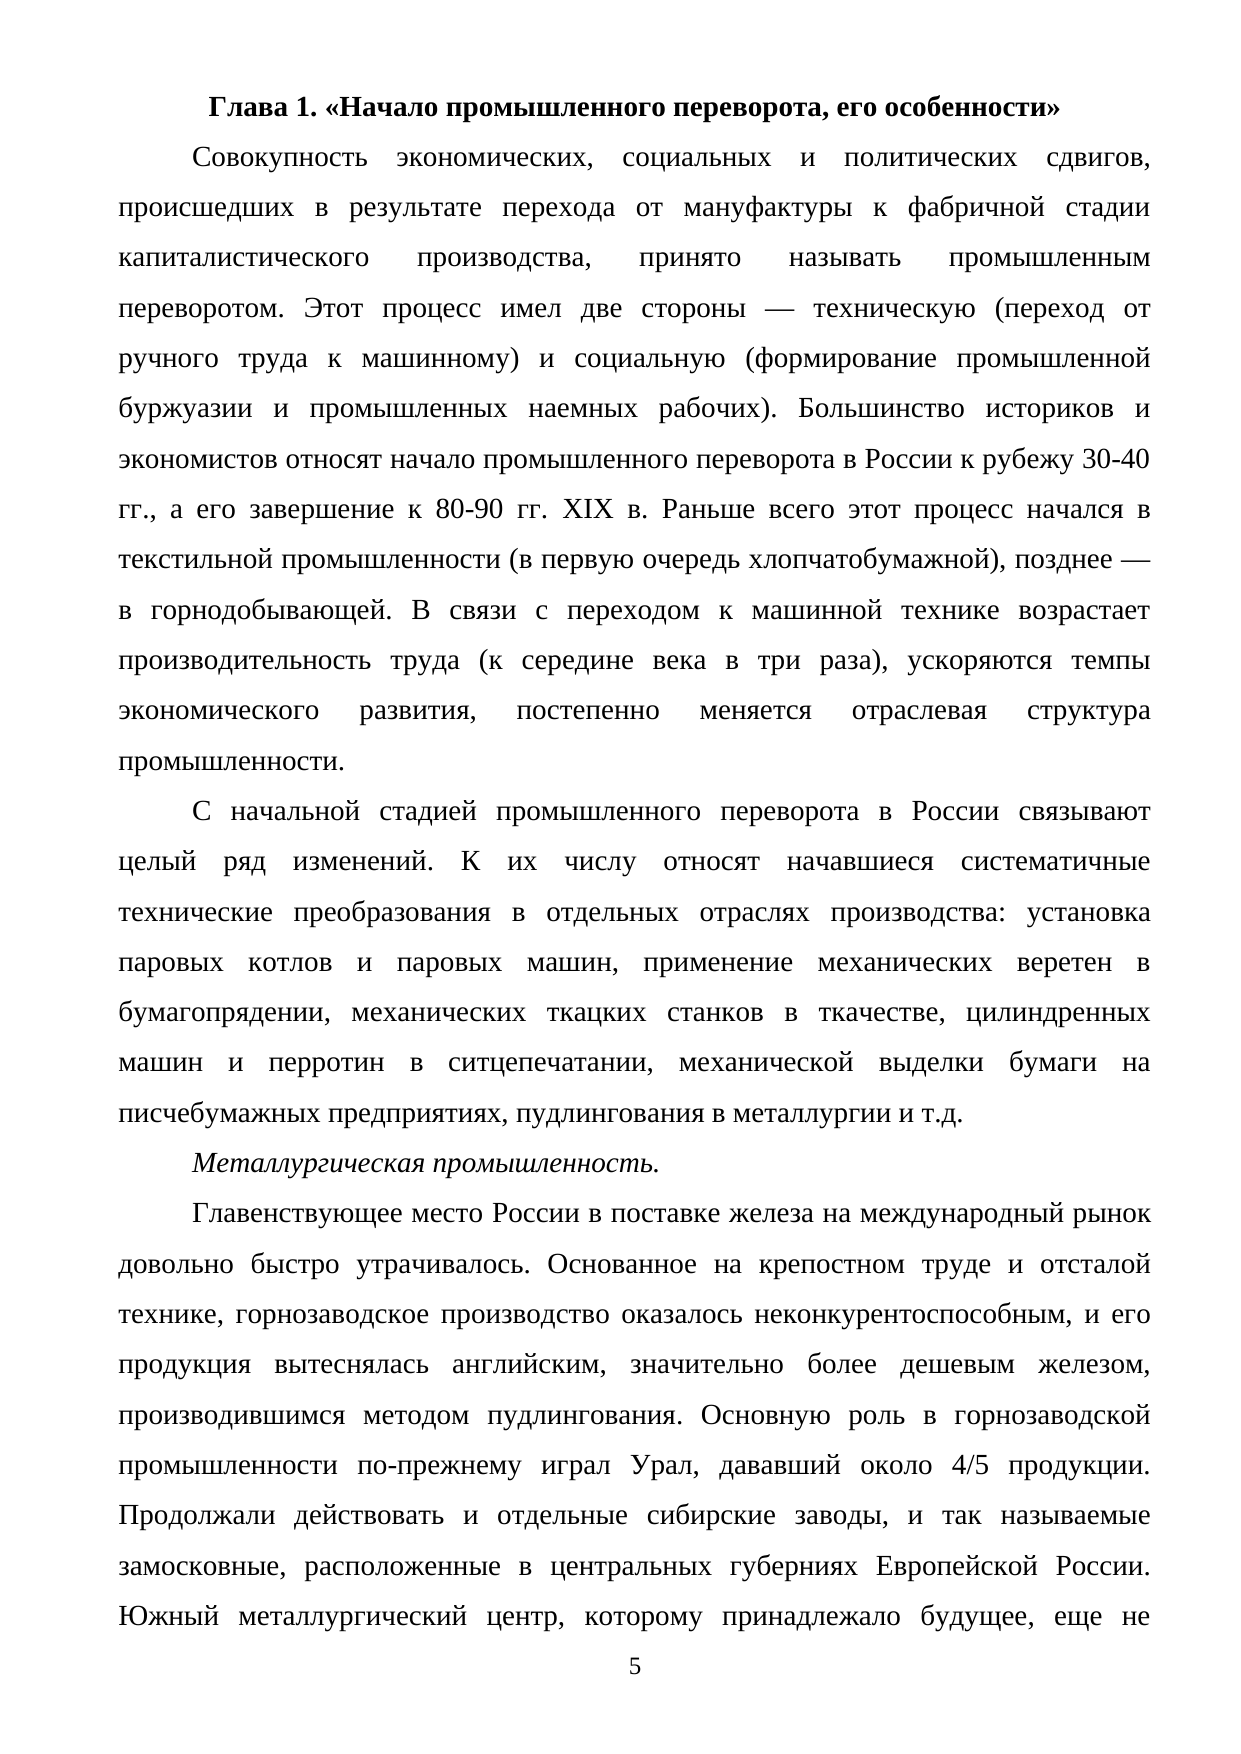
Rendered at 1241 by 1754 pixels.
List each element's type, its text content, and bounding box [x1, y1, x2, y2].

text Глава 1. «Начало промышленного переворота, его особенности» [118, 89, 1152, 122]
text Совокупность экономических, социальных и политических сдвигов, происшедших в результате перехода от мануфактуры к фабричной стадии капиталистического производства, принято называть промышленным переворотом. Этот процесс имел две стороны — техническую (переход от ручного труда к машинному) и социальную (формирование промышленной буржуазии и промышленных наемных рабочих). Большинство историков и экономистов относят начало промышленного переворота в России к рубежу 30-40 гг., а его завершение к 80-90 гг. XIX в. Раньше всего этот процесс начался в текстильной промышленности (в первую очередь хлопчатобумажной), позднее — в горнодобывающей. В связи с переходом к машинной технике возрастает производительность труда (к середине века в три раза), ускоряются темпы экономического развития, постепенно меняется отраслевая структура промышленности. [118, 139, 1152, 776]
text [118, 1196, 1152, 1632]
text С начальной стадией промышленного переворота в России связывают целый ряд изменений. К их числу относят начавшиеся систематичные технические преобразования в отдельных отраслях производства: установка паровых котлов и паровых машин, применение механических веретен в бумагопрядении, механических ткацких станков в ткачестве, цилиндренных машин и перротин в ситцепечатании, механической выделки бумаги на писчебумажных предприятиях, пудлингования в металлургии и т.д. [118, 793, 1152, 1128]
text Металлургическая промышленность. [118, 1145, 1152, 1179]
